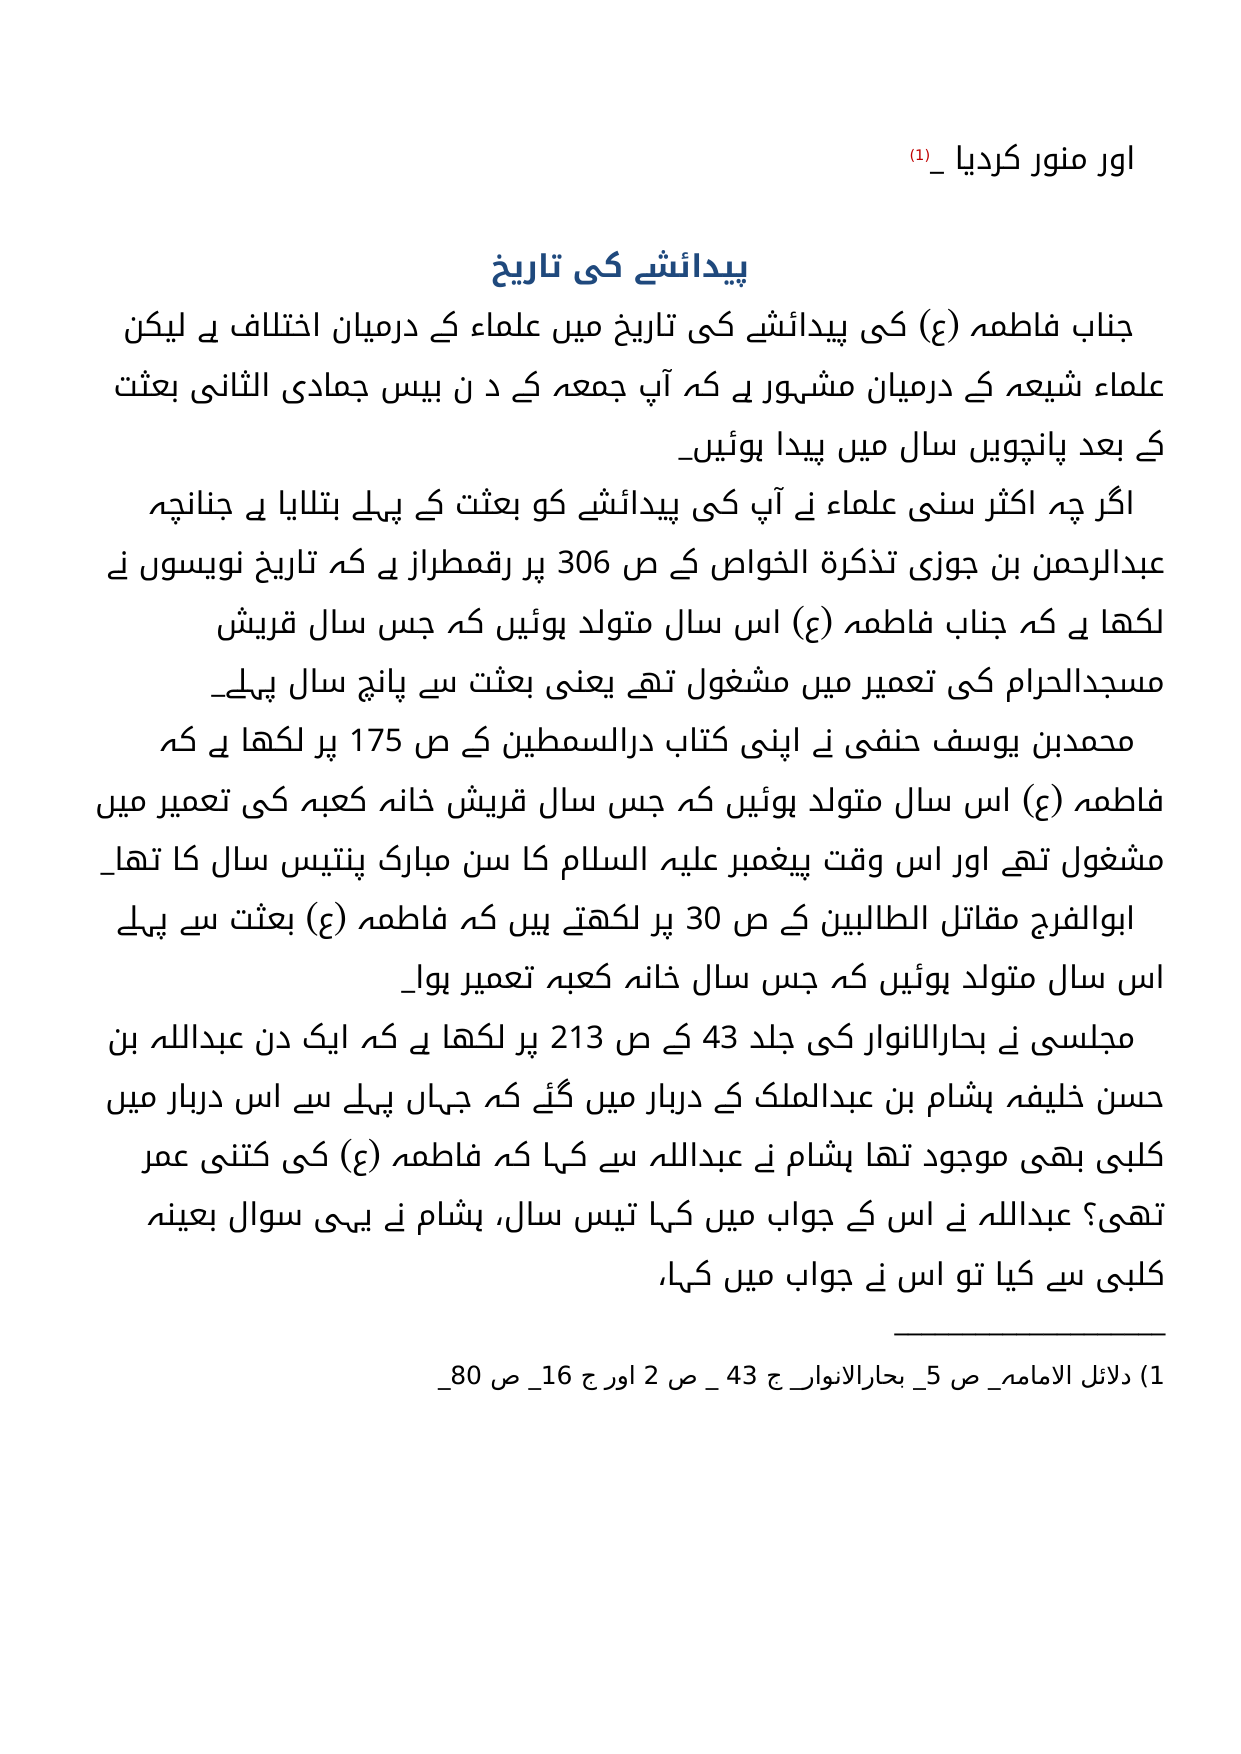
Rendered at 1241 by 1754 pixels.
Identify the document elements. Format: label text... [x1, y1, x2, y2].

text اور منور کردیا _(1) [75, 130, 1165, 189]
text ____________________ [75, 1304, 1165, 1336]
text جناب فاطمہ (ع) کی پیدائشے کی تاریخ میں علماء کے درمیان اختلاف ہے لیکن علماء شیعہ کے درمیان مشہور ہے کہ آپ جمعہ کے د ن بیس جمادی الثانی بعثت کے بعد پانچویں سال میں پیدا ہوئیں_ [75, 297, 1165, 474]
text ابوالفرج مقاتل الطالبین کے ص 30 پر لکھتے ہیں کہ فاطمہ (ع) بعثت سے پہلے اس سال متولد ہوئیں کہ جس سال خانہ کعبہ تعمیر ہوا_ [75, 889, 1165, 1008]
text محمدبن یوسف حنفی نے اپنی کتاب درالسمطین کے ص 175 پر لکھا ہے کہ فاطمہ (ع) اس سال متولد ہوئیں کہ جس سال قریش خانہ کعبہ کی تعمیر میں مشغول تھے اور اس وقت پیغمبر علیہ السلام کا سن مبارک پنتیس سال کا تھا_ [75, 712, 1165, 889]
text مجلسی نے بحارالانوار کی جلد 43 کے ص 213 پر لکھا ہے کہ ایک دن عبداللہ بن حسن خلیفہ ہشام بن عبدالملک کے دربار میں گئے کہ جہاں پہلے سے اس دربار میں کلبی بھی موجود تھا ہشام نے عبداللہ سے کہا کہ فاطمہ (ع) کی کتنی عمر تھی؟ عبداللہ نے اس کے جواب میں کہا تیس سال، ہشام نے یہی سوال بعینہ کلبی سے کیا تو اس نے جواب میں کہا، [75, 1008, 1165, 1304]
subtitle پیدائشے کی تاریخ [75, 237, 1165, 297]
text 1) دلائل الامامہ_ ص 5_ بحارالانوار_ ج 43 _ ص 2 اور ج 16_ ص 80_ [75, 1361, 1165, 1390]
text اگر چہ اکثر سنی علماء نے آپ کی پیدائشے کو بعثت کے پہلے بتلایا ہے جنانچہ عبدالرحمن بن جوزی تذکرة الخواص کے ص 306 پر رقمطراز ہے کہ تاریخ نویسوں نے لکھا ہے کہ جناب فاطمہ (ع) اس سال متولد ہوئیں کہ جس سال قریش مسجدالحرام کی تعمیر میں مشغول تھے یعنی بعثت سے پانچ سال پہلے_ [75, 474, 1165, 712]
